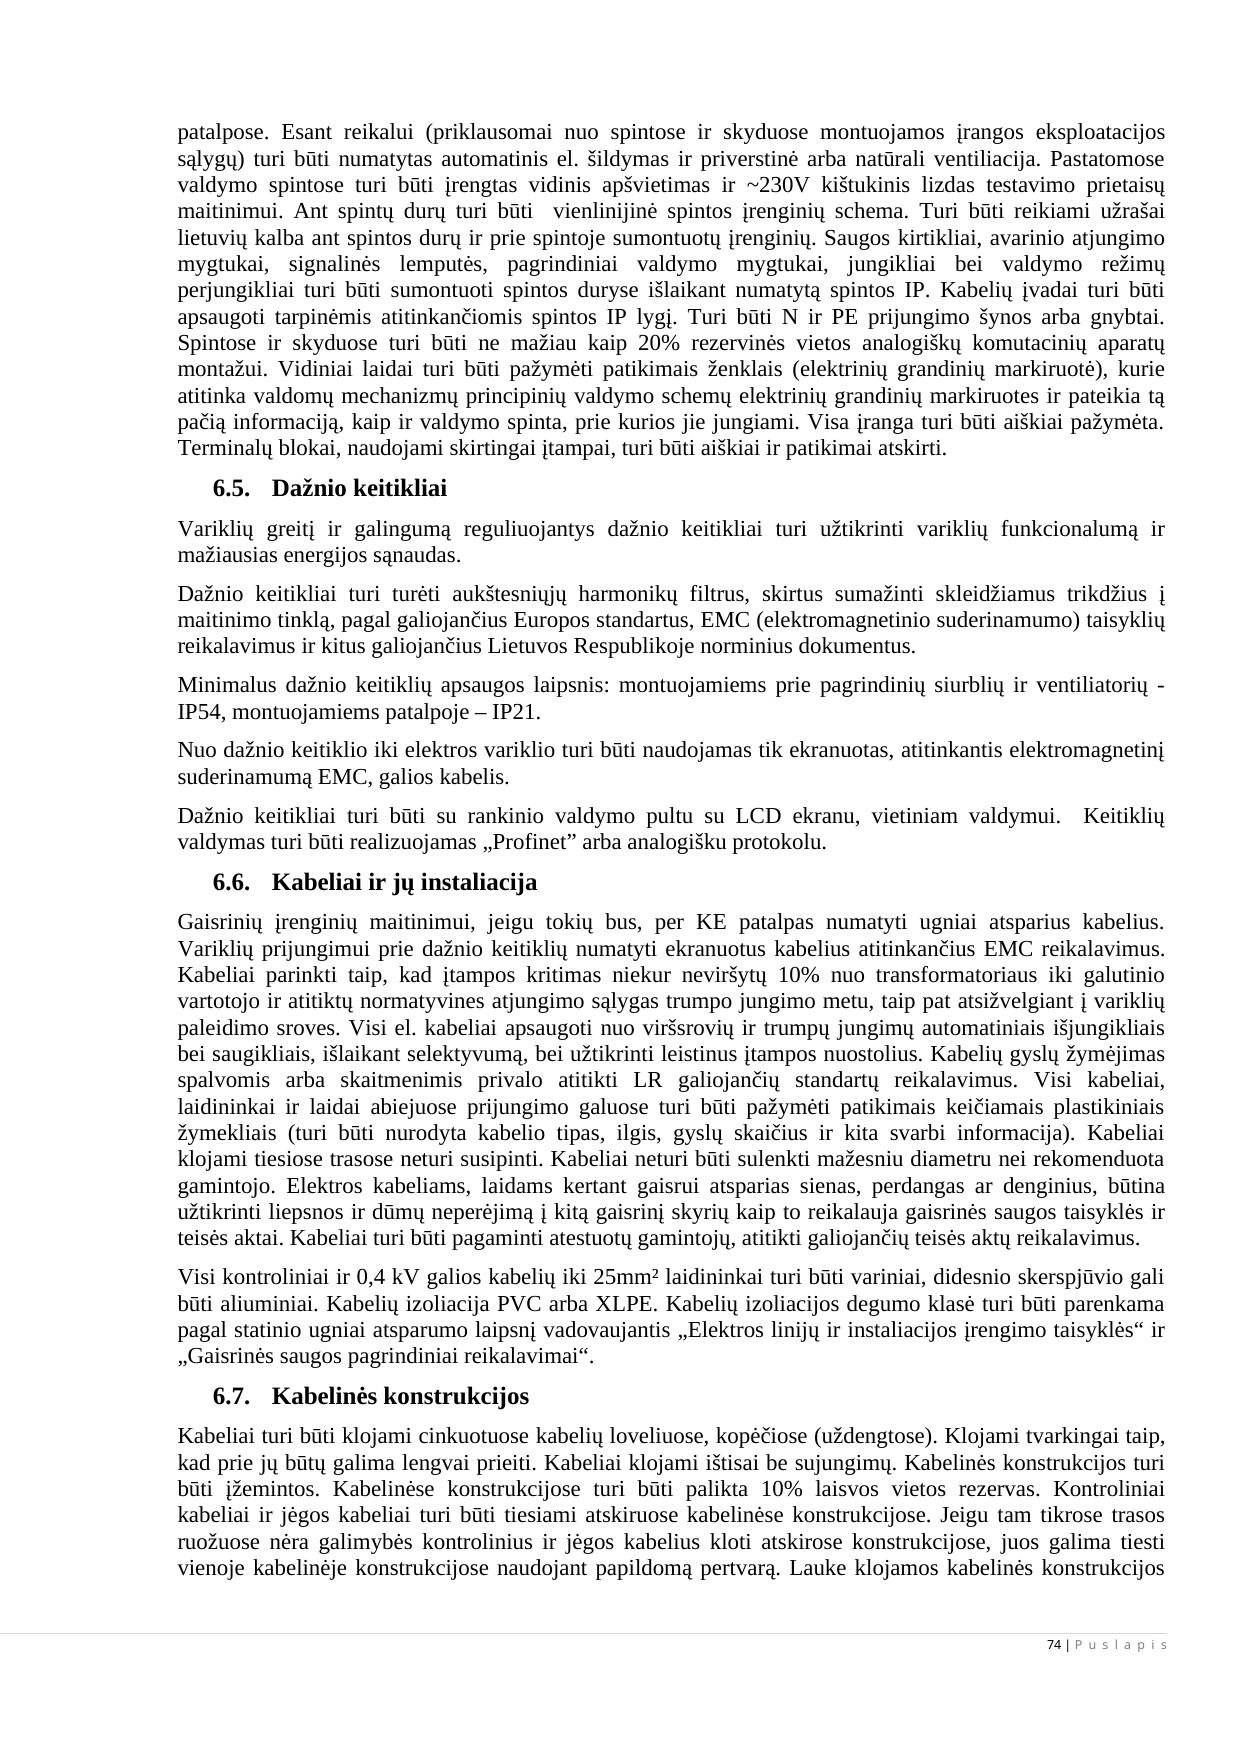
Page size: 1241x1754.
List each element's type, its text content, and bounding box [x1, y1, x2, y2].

text Nuo dažnio keitiklio iki elektros variklio turi būti naudojamas tik ekranuotas, atitinkantis elektromagnetinį suderinamumą EMC, galios kabelis. [177, 737, 1167, 789]
text Visi kontroliniai ir 0,4 kV galios kabelių iki 25mm² laidininkai turi būti variniai, didesnio skerspjūvio gali būti aliuminiai. Kabelių izoliacija PVC arba XLPE. Kabelių izoliacijos degumo klasė turi būti parenkama pagal statinio ugniai atsparumo laipsnį vadovaujantis „Elektros linijų ir instaliacijos įrengimo taisyklės“ ir „Gaisrinės saugos pagrindiniai reikalavimai“. [177, 1263, 1167, 1369]
subtitle Kabelinės konstrukcijos [213, 1381, 1167, 1410]
subtitle Dažnio keitikliai [213, 473, 1167, 502]
text Dažnio keitikliai turi būti su rankinio valdymo pultu su LCD ekranu, vietiniam valdymui. Keitiklių valdymas turi būti realizuojamas „Profinet” arba analogišku protokolu. [177, 802, 1167, 854]
text Dažnio keitikliai turi turėti aukštesniųjų harmonikų filtrus, skirtus sumažinti skleidžiamus trikdžius į maitinimo tinklą, pagal galiojančius Europos standartus, EMC (elektromagnetinio suderinamumo) taisyklių reikalavimus ir kitus galiojančius Lietuvos Respublikoje norminius dokumentus. [177, 580, 1167, 659]
text Minimalus dažnio keitiklių apsaugos laipsnis: montuojamiems prie pagrindinių siurblių ir ventiliatorių - IP54, montuojamiems patalpoje – IP21. [177, 671, 1167, 724]
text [177, 118, 1167, 461]
subtitle Kabeliai ir jų instaliacija [213, 867, 1167, 896]
text Variklių greitį ir galingumą reguliuojantys dažnio keitikliai turi užtikrinti variklių funkcionalumą ir mažiausias energijos sąnaudas. [177, 514, 1167, 567]
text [177, 1422, 1167, 1581]
text Gaisrinių įrenginių maitinimui, jeigu tokių bus, per KE patalpas numatyti ugniai atsparius kabelius. Variklių prijungimui prie dažnio keitiklių numatyti ekranuotus kabelius atitinkančius EMC reikalavimus. Kabeliai parinkti taip, kad įtampos kritimas niekur neviršytų 10% nuo transformatoriaus iki galutinio vartotojo ir atitiktų normatyvines atjungimo sąlygas trumpo jungimo metu, taip pat atsižvelgiant į variklių paleidimo sroves. Visi el. kabeliai apsaugoti nuo viršsrovių ir trumpų jungimų automatiniais išjungikliais bei saugikliais, išlaikant selektyvumą, bei užtikrinti leistinus įtampos nuostolius. Kabelių gyslų žymėjimas spalvomis arba skaitmenimis privalo atitikti LR galiojančių standartų reikalavimus. Visi kabeliai, laidininkai ir laidai abiejuose prijungimo galuose turi būti pažymėti patikimais keičiamais plastikiniais žymekliais (turi būti nurodyta kabelio tipas, ilgis, gyslų skaičius ir kita svarbi informacija). Kabeliai klojami tiesiose trasose neturi susipinti. Kabeliai neturi būti sulenkti mažesniu diametru nei rekomenduota gamintojo. Elektros kabeliams, laidams kertant gaisrui atsparias sienas, perdangas ar denginius, būtina užtikrinti liepsnos ir dūmų neperėjimą į kitą gaisrinį skyrių kaip to reikalauja gaisrinės saugos taisyklės ir teisės aktai. Kabeliai turi būti pagaminti atestuotų gamintojų, atitikti galiojančių teisės aktų reikalavimus. [177, 908, 1167, 1251]
